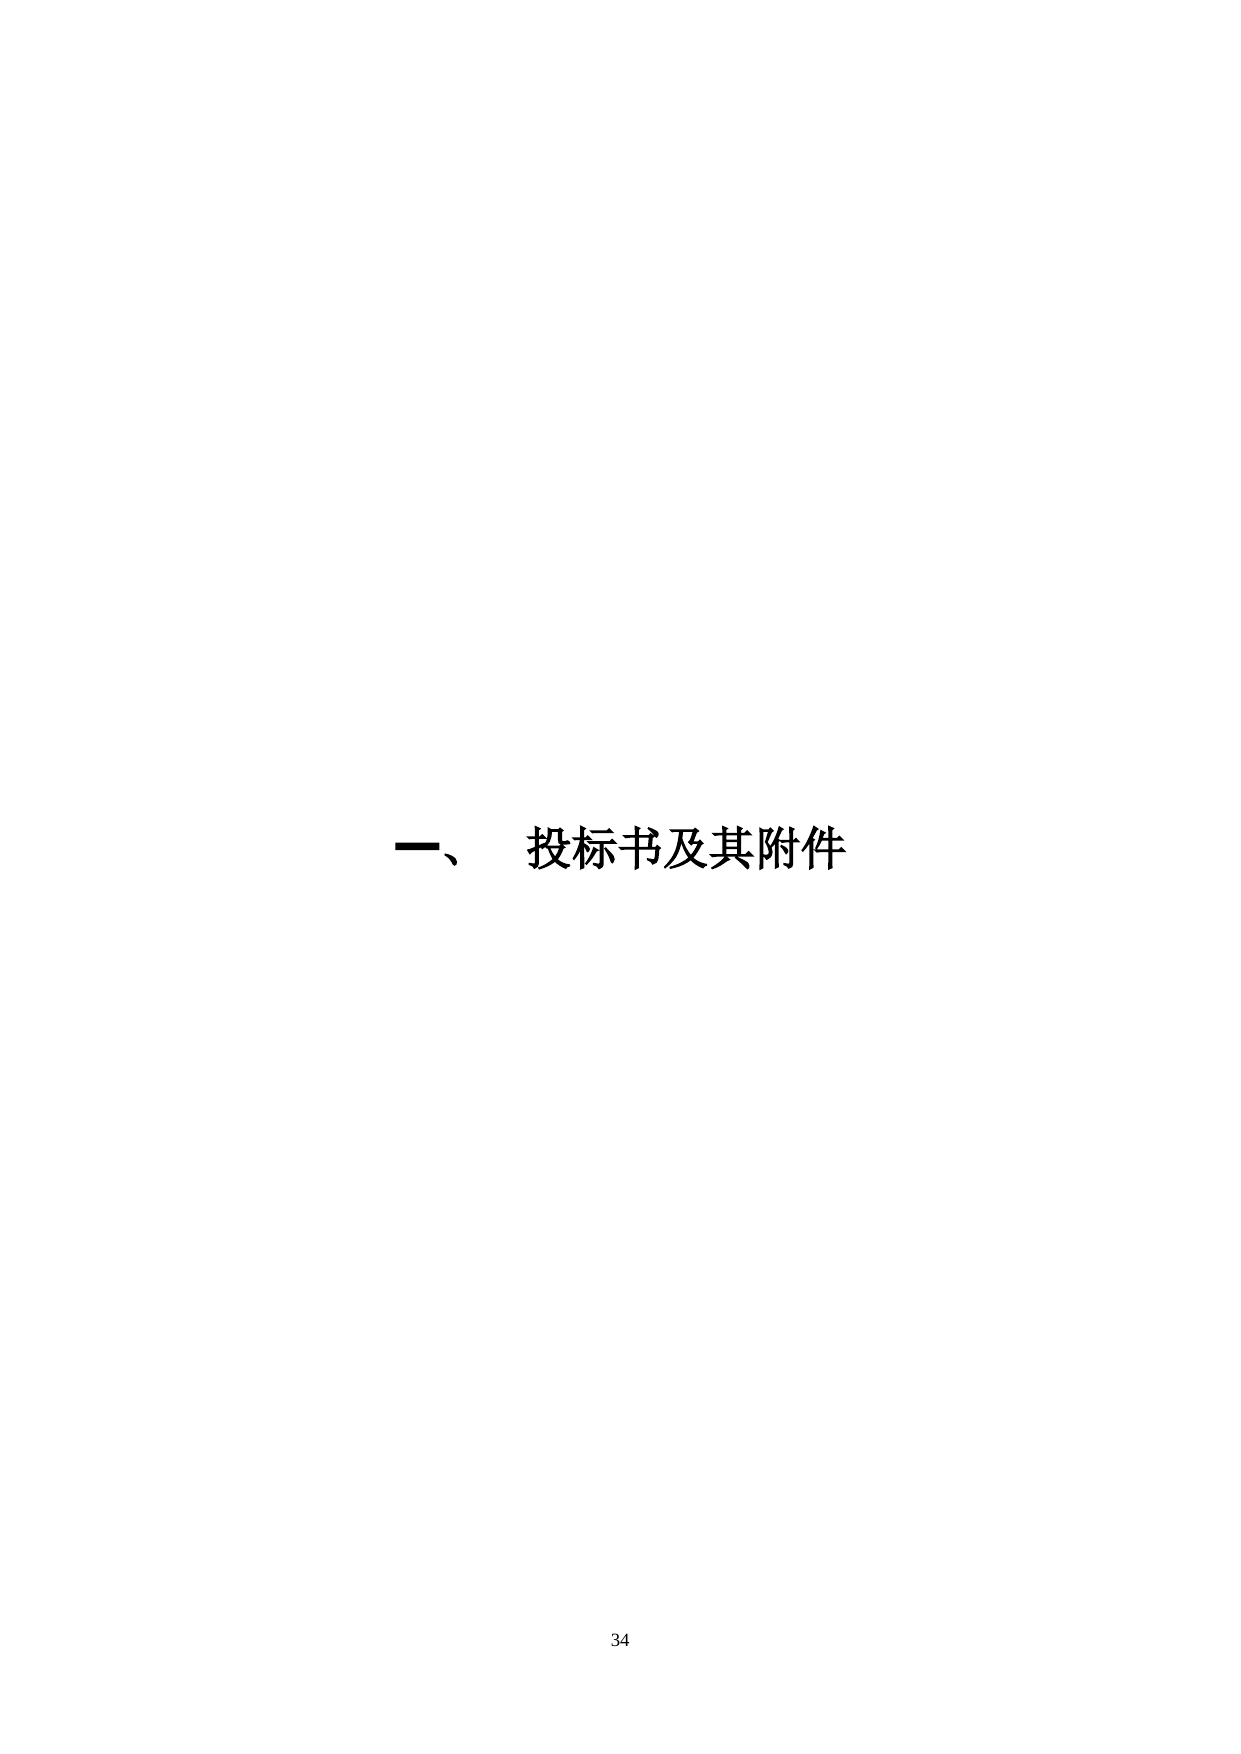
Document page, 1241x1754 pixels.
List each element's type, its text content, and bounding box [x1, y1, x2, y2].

list 投标书及其附件 [187, 812, 1053, 877]
